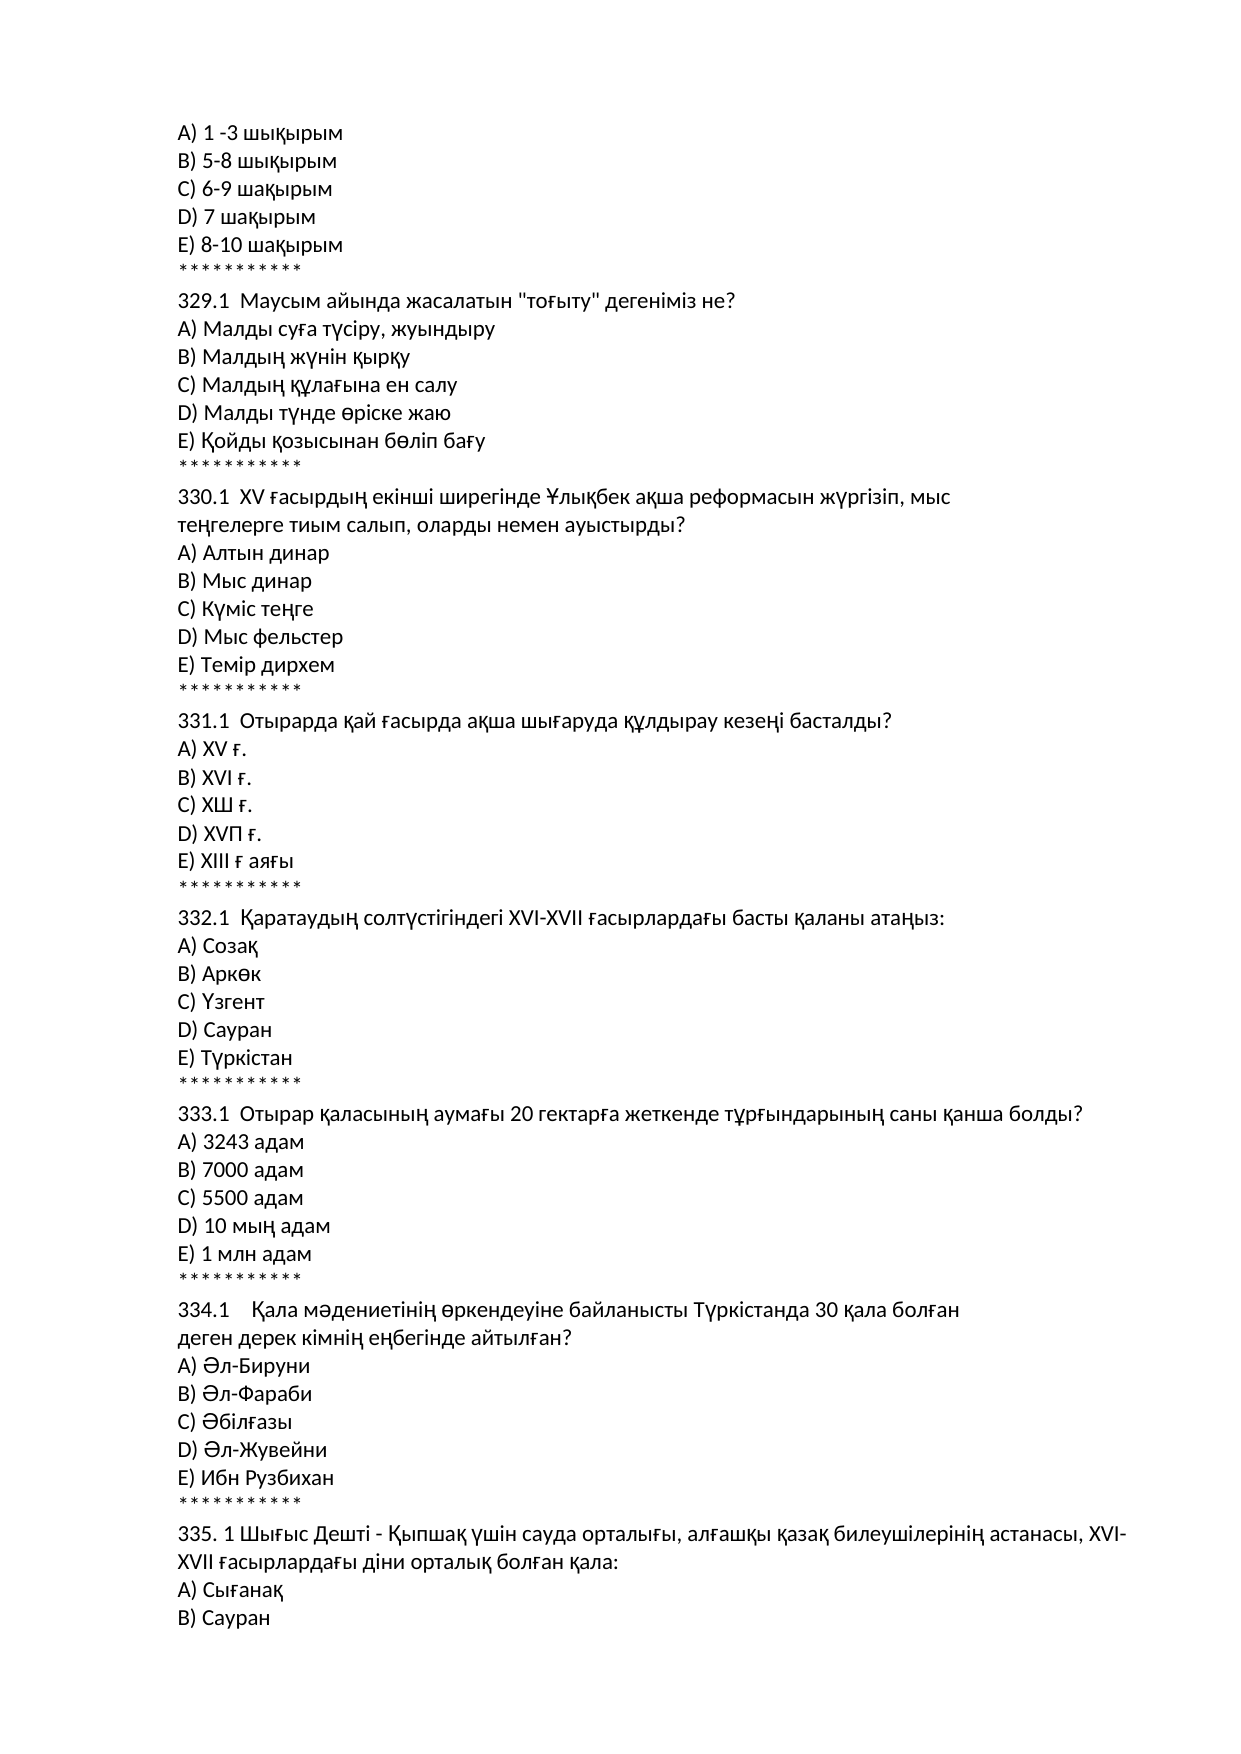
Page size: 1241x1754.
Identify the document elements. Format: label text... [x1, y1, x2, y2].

text А) 1 -3 шықырым [177, 118, 1152, 146]
text А) Малды суға түсіру, жуындыру [177, 314, 1152, 342]
text Е) Түркістан [177, 1043, 1152, 1071]
text А) Сығанақ [177, 1575, 1152, 1603]
text Е) Қойды қозысынан бөліп бағу [177, 426, 1152, 454]
text D) 7 шақырым [177, 202, 1152, 230]
text С) Малдың құлағына ен салу [177, 370, 1152, 398]
text 329.1 Маусым айында жасалатын "тоғыту" дегеніміз не? [177, 286, 1152, 314]
text *********** [177, 875, 1152, 903]
text Е) 8-10 шақырым [177, 230, 1152, 258]
text А) 3243 адам [177, 1127, 1152, 1155]
text С) ХШ ғ. [177, 791, 1152, 819]
text В) 5-8 шықырым [177, 146, 1152, 174]
text А) Алтын динар [177, 538, 1152, 566]
text D) Сауран [177, 1015, 1152, 1043]
text D) ХVП ғ. [177, 819, 1152, 847]
text *********** [177, 1267, 1152, 1295]
text 332.1 Қаратаудың солтүстігіндегі ХVІ-ХVІІ ғасырлардағы басты қаланы атаңыз: [177, 903, 1152, 931]
text *********** [177, 454, 1152, 482]
text В) Аркөк С) Үзгент [177, 959, 1152, 1015]
text D) 10 мың адам Е) 1 млн адам [177, 1211, 1152, 1267]
text *********** [177, 258, 1152, 286]
text Е) Темір дирхем [177, 651, 1152, 678]
text D) Мыс фельстер [177, 622, 1152, 651]
text 330.1 XV ғасырдың екінші ширегінде Ұлықбек ақша реформасын жүргізіп, мыс теңгелерге тиым салып, оларды немен ауыстырды? [177, 482, 1152, 538]
text В) Мыс динар [177, 566, 1152, 594]
text D) Малды түнде өріске жаю [177, 398, 1152, 426]
text 333.1 Отырар қаласының аумағы 20 гектарға жеткенде тұрғындарының саны қанша болды? [177, 1099, 1152, 1127]
text 334.1 Қала мәдениетінің өркендеуіне байланысты Түркістанда 30 қала болған деген дерек кімнің еңбегінде айтылған? А) Әл-Бируни [177, 1295, 1152, 1379]
text Е) Ибн Рузбихан [177, 1463, 1152, 1491]
text Е) XIII ғ аяғы [177, 847, 1152, 875]
text В) Әл-Фараби [177, 1379, 1152, 1407]
text В) 7000 адам С) 5500 адам [177, 1155, 1152, 1211]
text D) Әл-Жувейни [177, 1435, 1152, 1463]
text 335. 1 Шығыс Дешті - Қыпшақ үшін сауда орталығы, алғашқы қазақ билеушілерінің астанасы, ХVІ-ХVІІ ғасырлардағы діни орталық болған қала: [177, 1519, 1152, 1575]
text *********** [177, 678, 1152, 707]
text В) Малдың жүнін қырқу [177, 342, 1152, 370]
text С) Әбілғазы [177, 1407, 1152, 1435]
text А) Созақ [177, 931, 1152, 959]
text *********** [177, 1491, 1152, 1519]
text *********** [177, 1071, 1152, 1099]
text С) 6-9 шақырым [177, 174, 1152, 202]
text В) ХVІ ғ. [177, 763, 1152, 791]
text В) Сауран [177, 1603, 1152, 1631]
text 331.1 Отырарда қай ғасырда ақша шығаруда құлдырау кезеңі басталды? А) XV ғ. [177, 707, 1152, 763]
text С) Күміс теңге [177, 594, 1152, 622]
